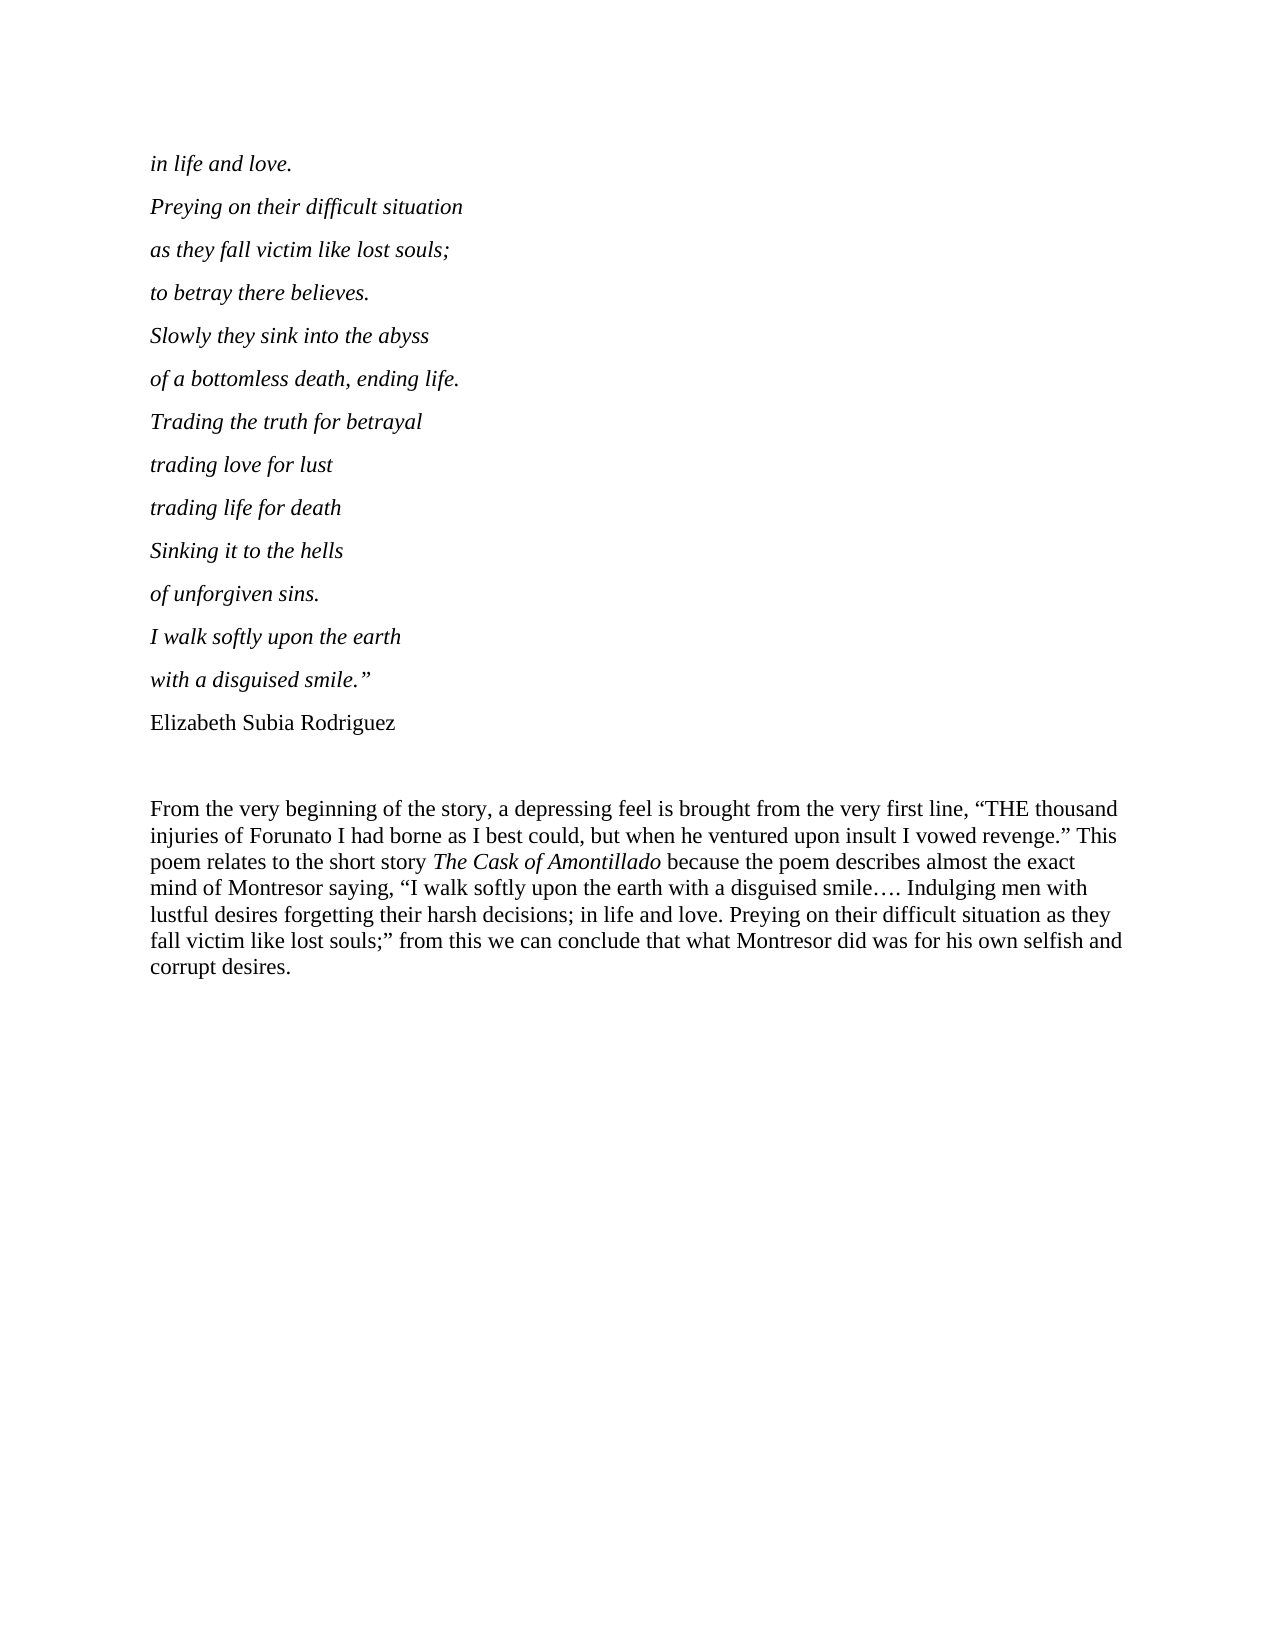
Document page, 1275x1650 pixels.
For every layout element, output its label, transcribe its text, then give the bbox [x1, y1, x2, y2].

text I walk softly upon the earth [150, 623, 1125, 649]
text of a bottomless death, ending life. [150, 365, 1125, 391]
text trading life for death [150, 494, 1125, 521]
text Elizabeth Subia Rodriguez [150, 709, 1125, 736]
text of unforgiven sins. [150, 580, 1125, 607]
text Trading the truth for betrayal [150, 408, 1125, 434]
text Sinking it to the hells [150, 537, 1125, 563]
text Slowly they sink into the abyss [150, 322, 1125, 348]
text From the very beginning of the story, a depressing feel is brought from the very first line, “THE thousand injuries of Forunato I had borne as I best could, but when he ventured upon insult I vowed revenge.” This poem relates to the short story The Cask of Amontillado because the poem describes almost the exact mind of Montresor saying, “I walk softly upon the earth with a disguised smile…. Indulging men with lustful desires forgetting their harsh decisions; in life and love. Preying on their difficult situation as they fall victim like lost souls;” from this we can conclude that what Montresor did was for his own selfish and corrupt desires. [150, 795, 1125, 980]
text to betray there believes. [150, 279, 1125, 305]
text in life and love. [150, 150, 1125, 176]
text as they fall victim like lost souls; [150, 236, 1125, 262]
text Preying on their difficult situation [150, 193, 1125, 219]
text trading love for lust [150, 451, 1125, 477]
text with a disguised smile.” [150, 666, 1125, 693]
